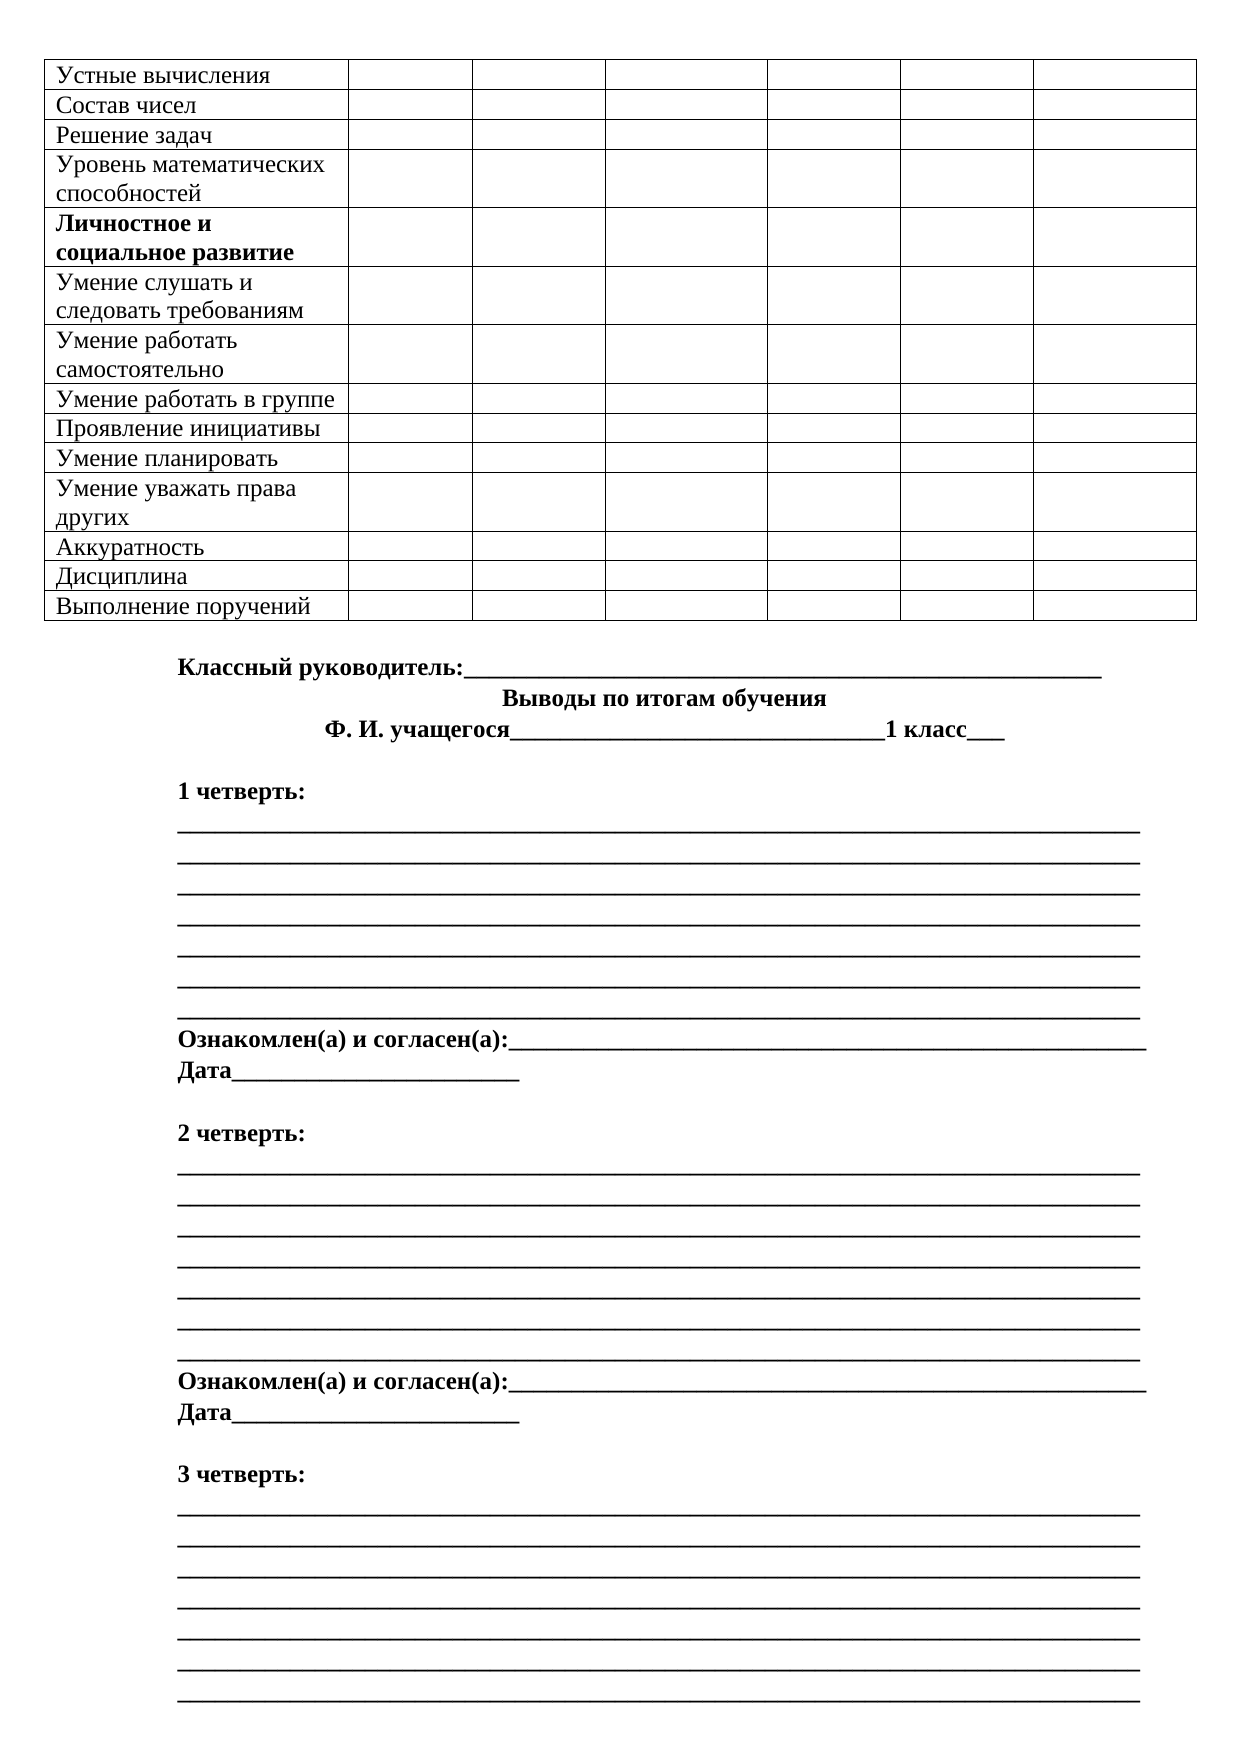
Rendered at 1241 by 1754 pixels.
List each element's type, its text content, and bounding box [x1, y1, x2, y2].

table_cell [473, 60, 605, 89]
table_cell [1034, 561, 1196, 590]
table_cell [473, 443, 605, 472]
table_cell [606, 267, 767, 324]
table_cell [606, 443, 767, 472]
table_cell Личностное и социальное развитие [45, 208, 348, 266]
table_cell [473, 561, 605, 590]
table_cell [473, 414, 605, 442]
table_cell [606, 90, 767, 119]
table_cell Умение уважать права других [45, 473, 348, 531]
table_cell Умение планировать [45, 443, 348, 472]
text 1 четверть: [177, 776, 1152, 805]
table_cell [473, 120, 605, 148]
table_cell [606, 208, 767, 266]
table_cell [349, 90, 472, 119]
table_cell [901, 150, 1033, 207]
table_cell [901, 90, 1033, 119]
table_cell [606, 561, 767, 590]
table_cell [349, 414, 472, 442]
table_cell [1034, 60, 1196, 89]
table_cell [768, 267, 900, 324]
table_cell [901, 561, 1033, 590]
table_cell [349, 532, 472, 560]
text Дата_______________________ [177, 1397, 1152, 1426]
table_cell [473, 591, 605, 620]
table_cell [901, 414, 1033, 442]
table_cell [349, 208, 472, 266]
table_cell [349, 150, 472, 207]
table_cell [606, 532, 767, 560]
table_cell [606, 473, 767, 531]
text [177, 1490, 1152, 1705]
table_cell [473, 208, 605, 266]
table_cell [349, 591, 472, 620]
table_cell [768, 473, 900, 531]
table_cell [606, 591, 767, 620]
table_cell [901, 532, 1033, 560]
table_cell [1034, 325, 1196, 383]
table_cell Устные вычисления [45, 60, 348, 89]
table_cell [768, 384, 900, 412]
table_cell Умение слушать и следовать требованиям [45, 267, 348, 324]
table_cell [473, 325, 605, 383]
table_cell [1034, 443, 1196, 472]
table_cell [1034, 473, 1196, 531]
table_cell [606, 150, 767, 207]
table_cell [1034, 384, 1196, 412]
table_cell [768, 150, 900, 207]
table_cell [901, 60, 1033, 89]
table_cell [768, 325, 900, 383]
table_cell [606, 325, 767, 383]
table_cell [901, 120, 1033, 148]
table_cell [349, 561, 472, 590]
table_cell [349, 267, 472, 324]
table_cell Решение задач [45, 120, 348, 148]
text Выводы по итогам обучения [177, 683, 1152, 712]
table_cell [901, 267, 1033, 324]
table_cell [768, 414, 900, 442]
table_cell Состав чисел [45, 90, 348, 119]
table_cell Умение работать в группе [45, 384, 348, 412]
table_cell Дисциплина [45, 561, 348, 590]
table_cell [768, 591, 900, 620]
table_cell [606, 414, 767, 442]
table_cell [901, 443, 1033, 472]
table_cell [606, 120, 767, 148]
table_cell Уровень математических способностей [45, 150, 348, 207]
table_cell [349, 473, 472, 531]
table_cell [1034, 150, 1196, 207]
text ___________________________________________________________________________________________________________________________________________________________________________________________________________________________________________________________________________________________________________________________________________________________________________________________________________________________________________________________________________________________________________________________________________________________Ознакомлен(а) и согласен(а):___________________________________________________ [177, 807, 1152, 1053]
table_cell [606, 60, 767, 89]
table_cell [768, 120, 900, 148]
text Дата_______________________ [177, 1056, 1152, 1084]
table_cell [473, 384, 605, 412]
table_cell Выполнение поручений [45, 591, 348, 620]
text 3 четверть: [177, 1459, 1152, 1488]
table_cell [901, 325, 1033, 383]
table_cell [473, 267, 605, 324]
table_cell [901, 591, 1033, 620]
table_cell [349, 325, 472, 383]
table_cell [473, 150, 605, 207]
table_cell [901, 208, 1033, 266]
table_cell [1034, 591, 1196, 620]
table_cell [901, 384, 1033, 412]
table_cell [768, 90, 900, 119]
table_cell [768, 561, 900, 590]
table_cell [768, 60, 900, 89]
table_cell [1034, 208, 1196, 266]
table_cell [473, 532, 605, 560]
table_cell [1034, 414, 1196, 442]
text Классный руководитель:___________________________________________________ [177, 652, 1152, 681]
table_cell [349, 384, 472, 412]
table_cell Аккуратность [45, 532, 348, 560]
text Ознакомлен(а) и согласен(а):___________________________________________________ [177, 1366, 1152, 1395]
table_cell [349, 120, 472, 148]
table_cell [1034, 532, 1196, 560]
table_cell [901, 473, 1033, 531]
table_cell [768, 532, 900, 560]
table_cell [1034, 90, 1196, 119]
text Ф. И. учащегося______________________________1 класс___ [177, 714, 1152, 743]
table_cell [349, 60, 472, 89]
table_cell [349, 443, 472, 472]
table_cell [1034, 120, 1196, 148]
table_cell Умение работать самостоятельно [45, 325, 348, 383]
table_cell [606, 384, 767, 412]
table_cell [768, 208, 900, 266]
table_cell [1034, 267, 1196, 324]
table_cell [473, 90, 605, 119]
table_cell [473, 473, 605, 531]
table_cell Проявление инициативы [45, 414, 348, 442]
table_cell [768, 443, 900, 472]
text 2 четверть: [177, 1118, 1152, 1146]
